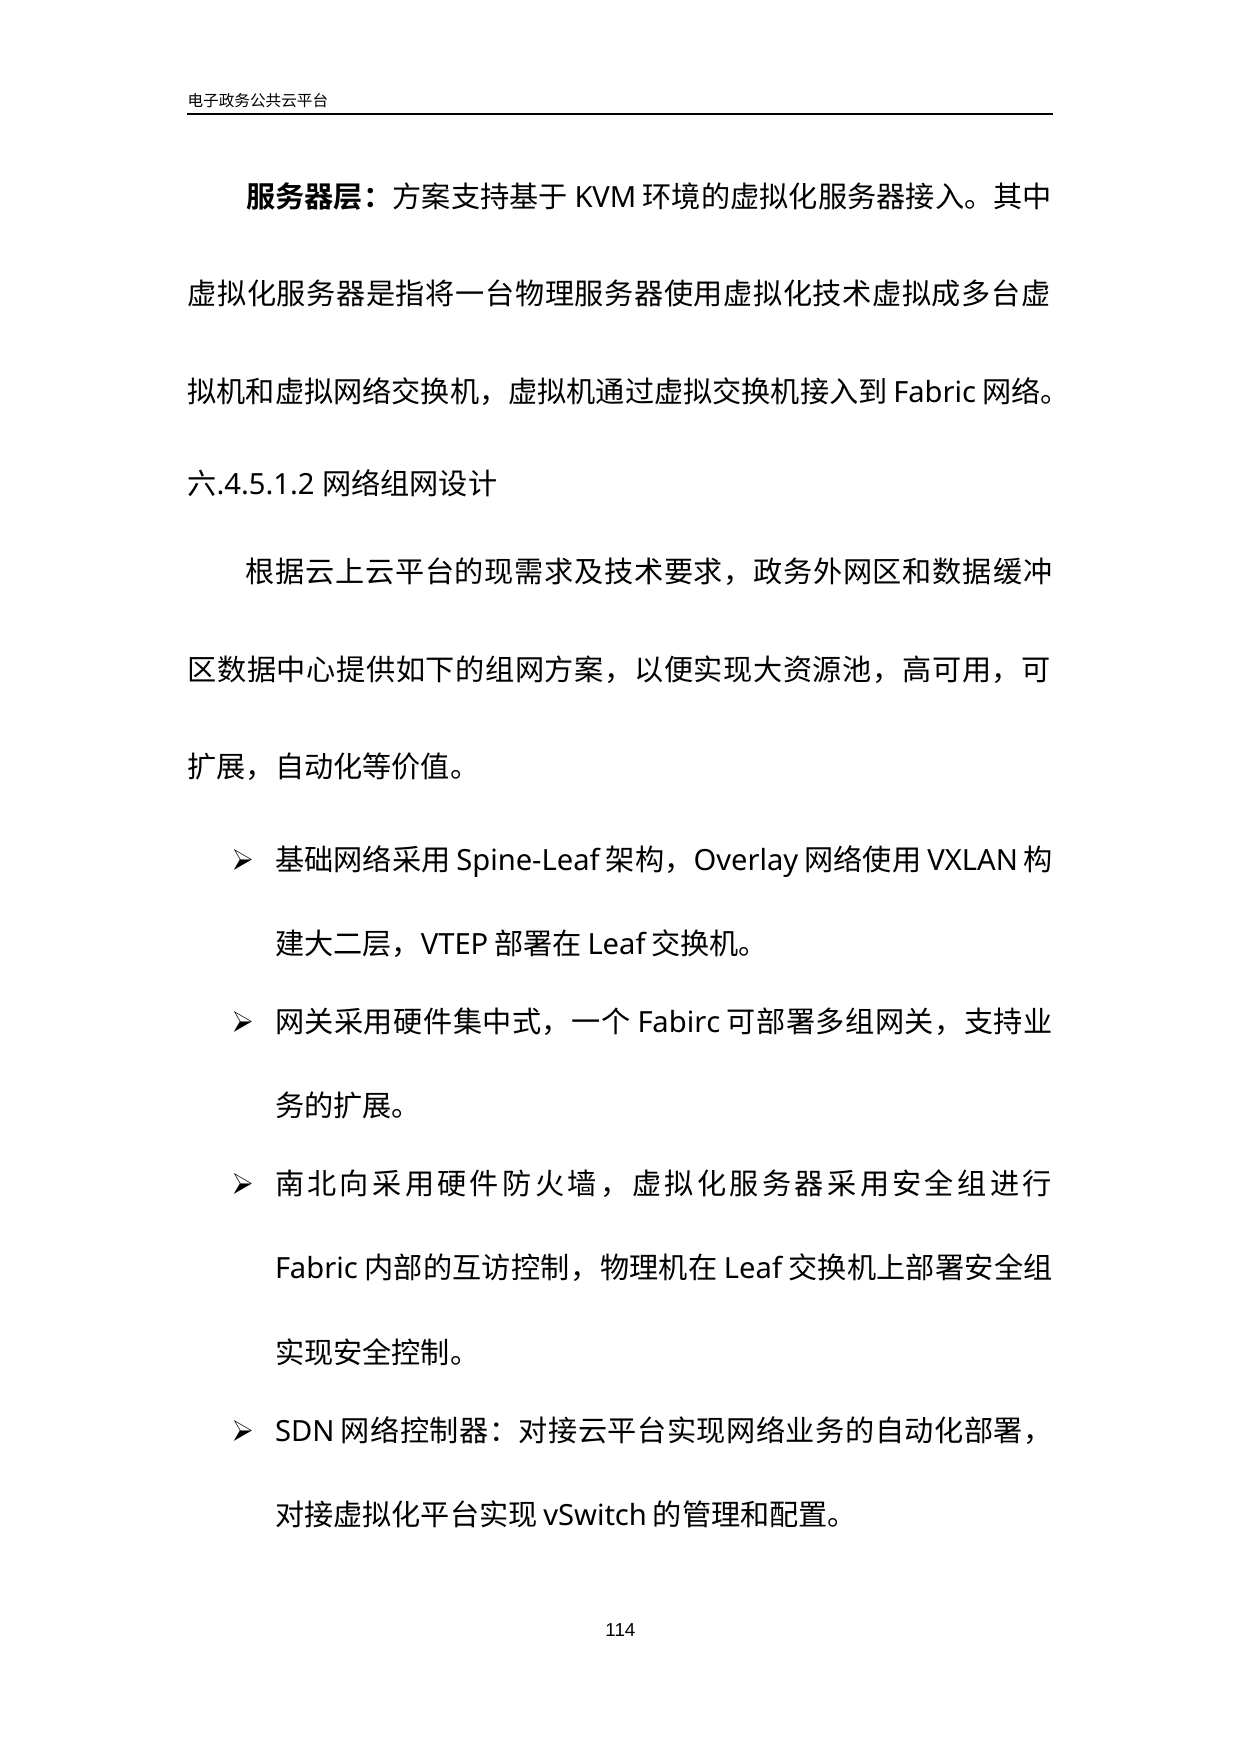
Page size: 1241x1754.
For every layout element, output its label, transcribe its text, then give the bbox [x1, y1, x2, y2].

text 根据云上云平台的现需求及技术要求，政务外网区和数据缓冲区数据中心提供如下的组网方案，以便实现大资源池，高可用，可扩展，自动化等价值。 [187, 538, 1053, 798]
list SDN网络控制器：对接云平台实现网络业务的自动化部署，对接虚拟化平台实现vSwitch的管理和配置。 [231, 1396, 1053, 1545]
list 基础网络采用Spine-Leaf架构，Overlay网络使用VXLAN构建大二层，VTEP部署在Leaf交换机。 [231, 825, 1053, 974]
subtitle 网络组网设计 [187, 449, 1053, 514]
text 服务器层：方案支持基于KVM环境的虚拟化服务器接入。其中虚拟化服务器是指将一台物理服务器使用虚拟化技术虚拟成多台虚拟机和虚拟网络交换机，虚拟机通过虚拟交换机接入到Fabric网络。 [187, 162, 1053, 422]
list 南北向采用硬件防火墙，虚拟化服务器采用安全组进行Fabric内部的互访控制，物理机在Leaf交换机上部署安全组实现安全控制。 [231, 1149, 1053, 1383]
list 网关采用硬件集中式，一个Fabirc可部署多组网关，支持业务的扩展。 [231, 987, 1053, 1137]
